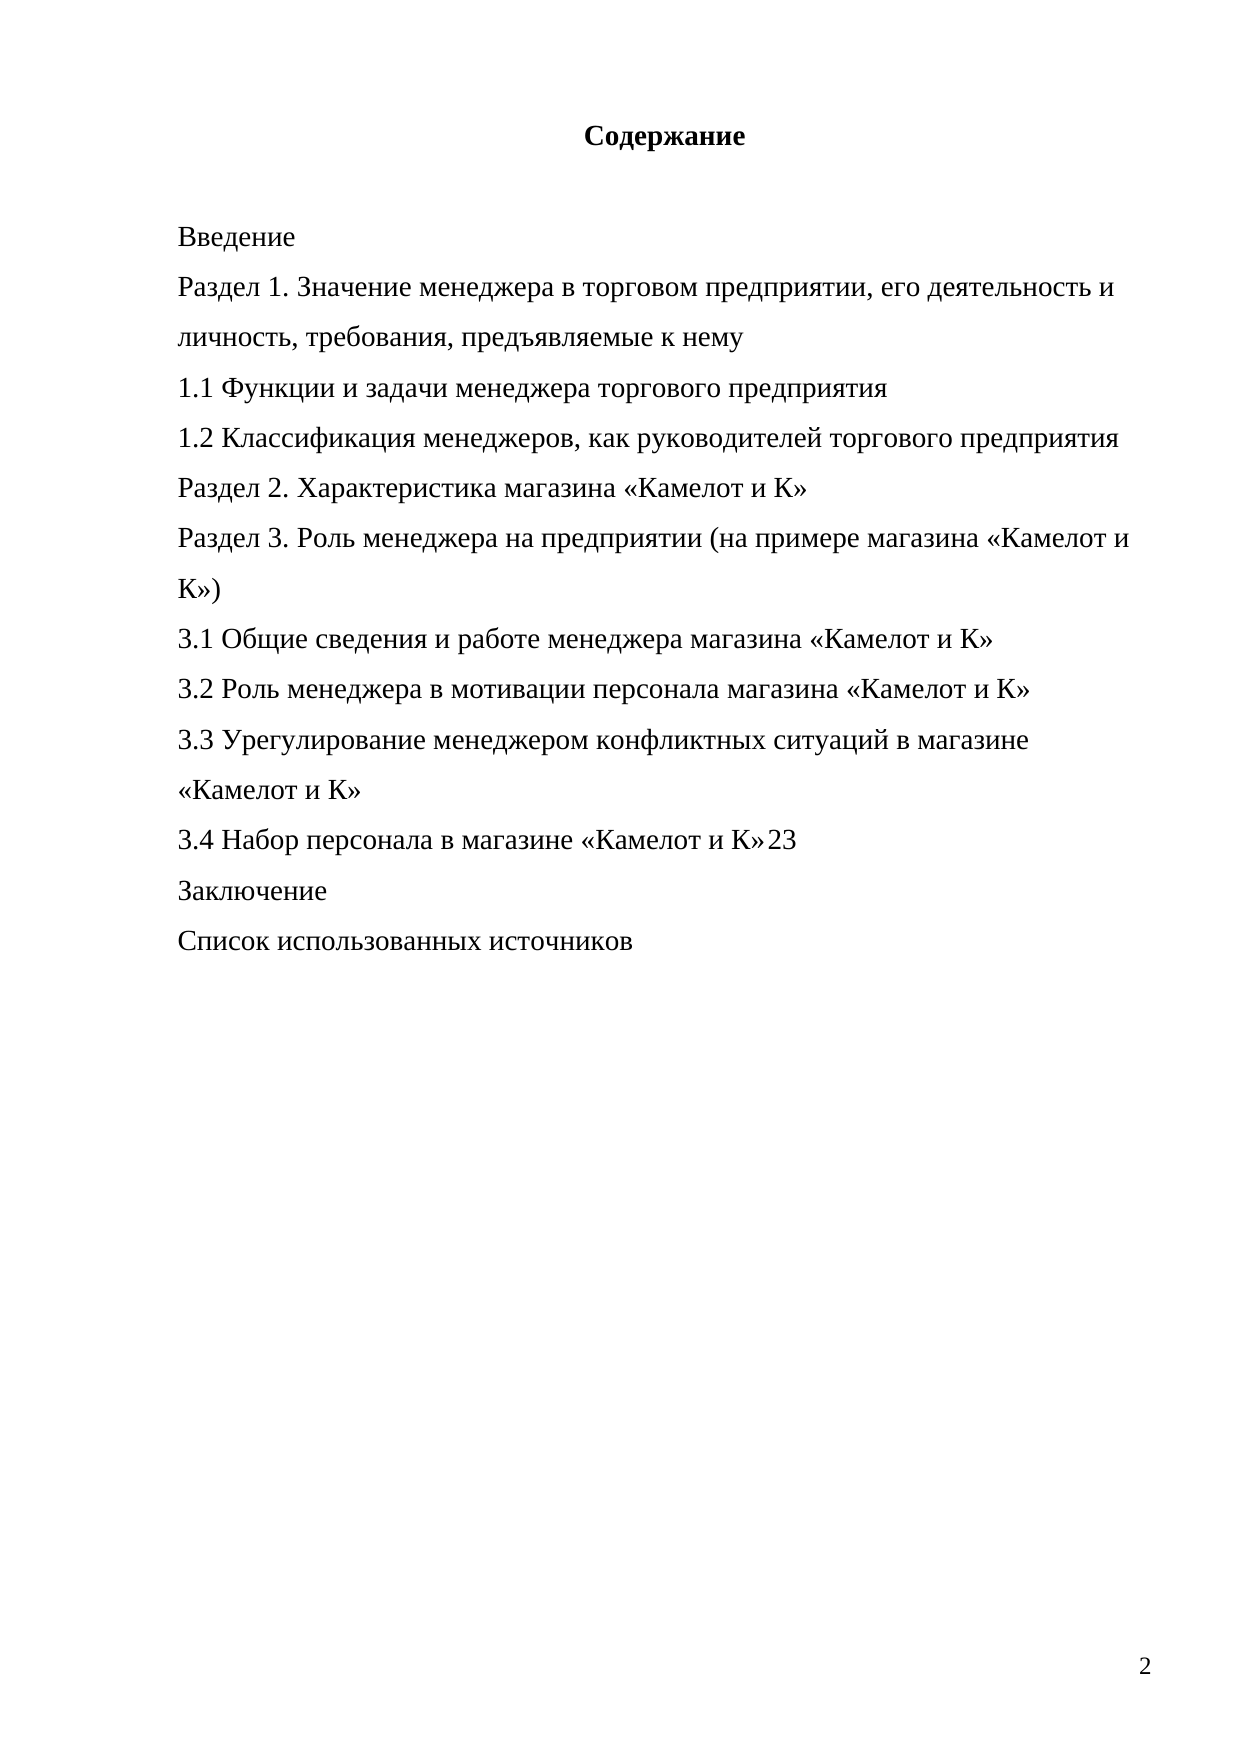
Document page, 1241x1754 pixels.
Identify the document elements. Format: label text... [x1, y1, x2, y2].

text 3.2 Роль менеджера в мотивации персонала магазина «Камелот и К» [177, 672, 1152, 705]
text 1.1 Функции и задачи менеджера торгового предприятия [177, 370, 1152, 403]
text 3.3 Урегулирование менеджером конфликтных ситуаций в магазине «Камелот и К» [177, 722, 1152, 806]
text 3.4 Набор персонала в магазине «Камелот и К» 23 [177, 822, 1152, 856]
text Список использованных источников [177, 923, 1152, 957]
text Введение [177, 219, 1152, 252]
text Раздел 3. Роль менеджера на предприятии (на примере магазина «Камелот и К») [177, 521, 1152, 604]
text Содержание [177, 118, 1133, 152]
text Раздел 1. Значение менеджера в торговом предприятии, его деятельность и личность, требования, предъявляемые к нему [177, 269, 1152, 353]
text 3.1 Общие сведения и работе менеджера магазина «Камелот и К» [177, 621, 1152, 655]
text 1.2 Классификация менеджеров, как руководителей торгового предприятия [177, 420, 1152, 453]
text Заключение [177, 873, 1152, 906]
text Раздел 2. Характеристика магазина «Камелот и К» [177, 470, 1152, 504]
